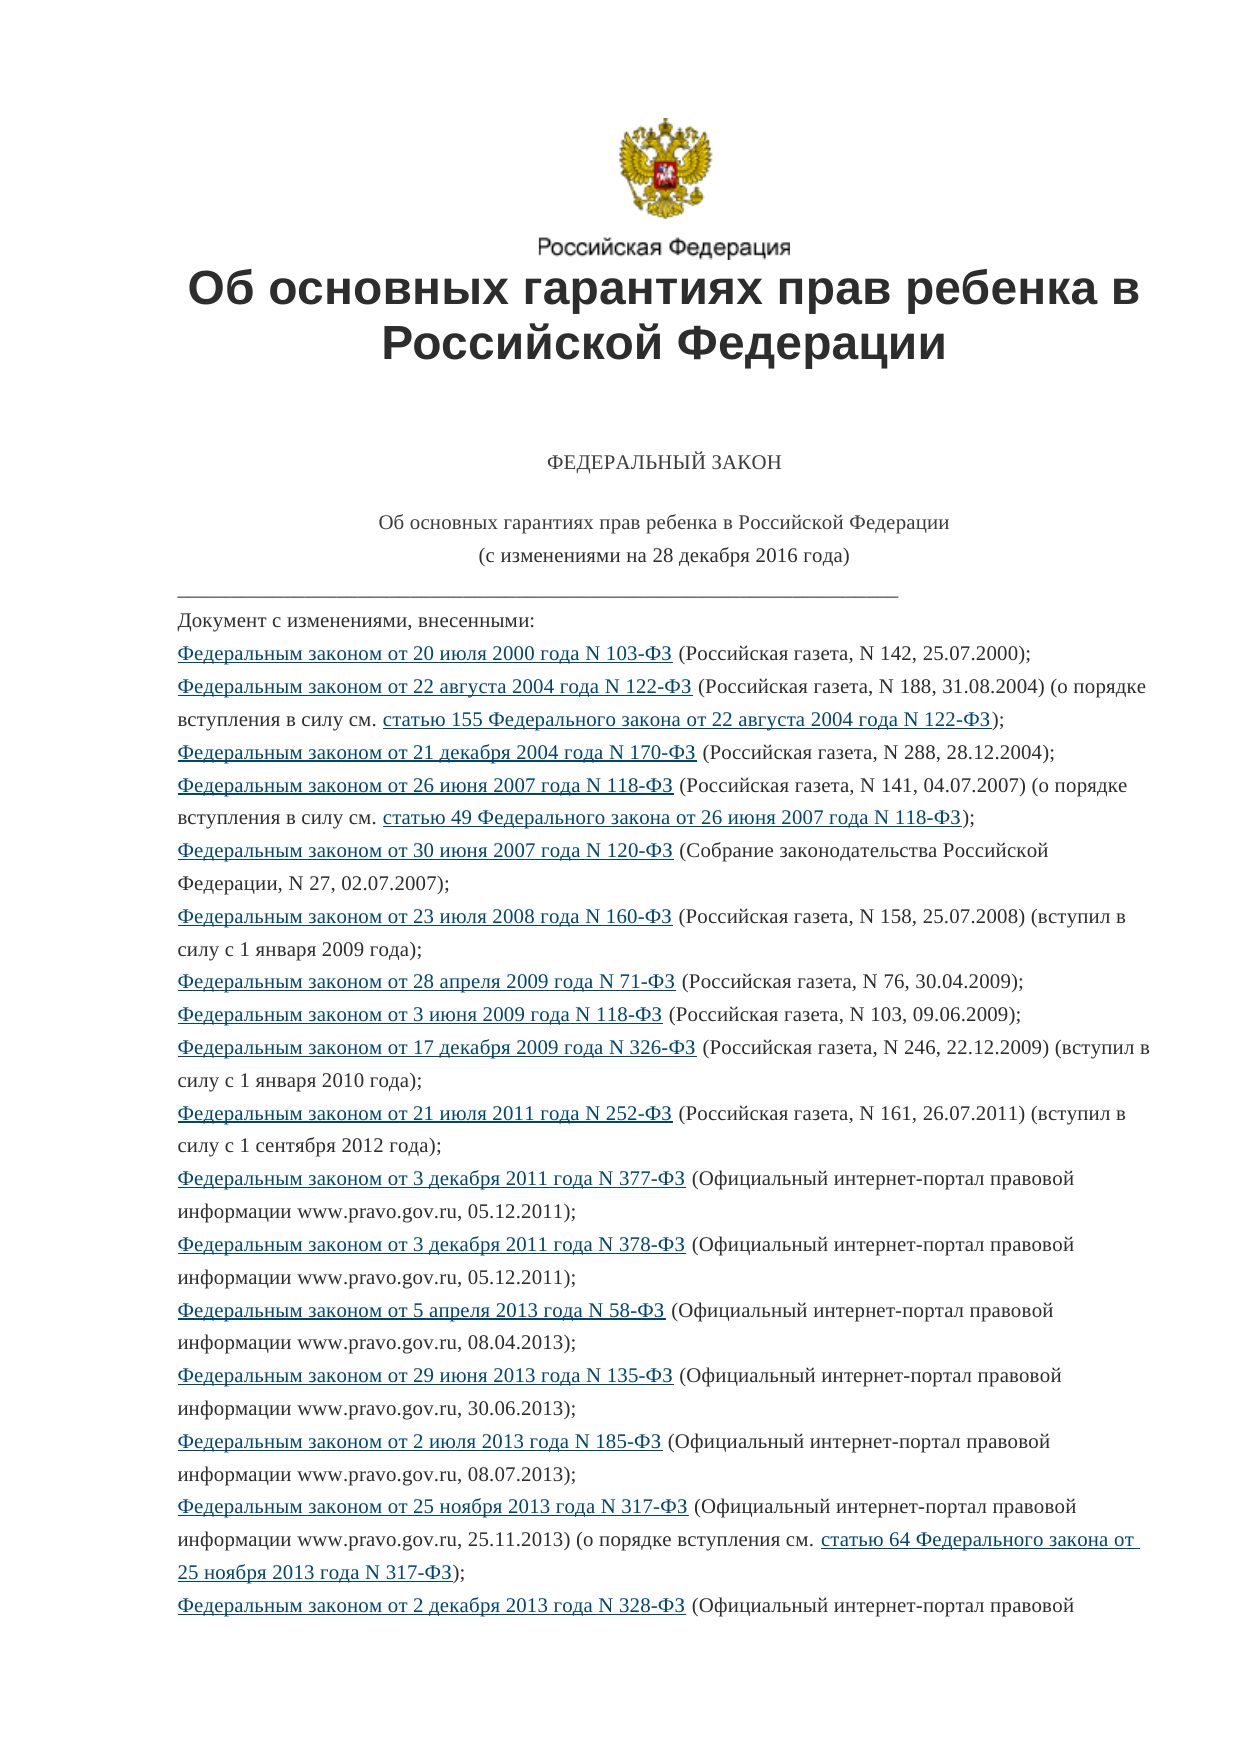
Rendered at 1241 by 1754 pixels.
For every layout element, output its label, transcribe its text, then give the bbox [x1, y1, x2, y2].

picture [538, 118, 790, 260]
text (с изменениями на 28 декабря 2016 года) [177, 534, 1152, 567]
text ФЕДЕРАЛЬНЫЙ ЗАКОН Об основных гарантиях прав ребенка в Российской Федерации [177, 407, 1152, 534]
text Об основных гарантиях прав ребенка в Российской Федерации [177, 260, 1152, 370]
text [177, 567, 1152, 1617]
